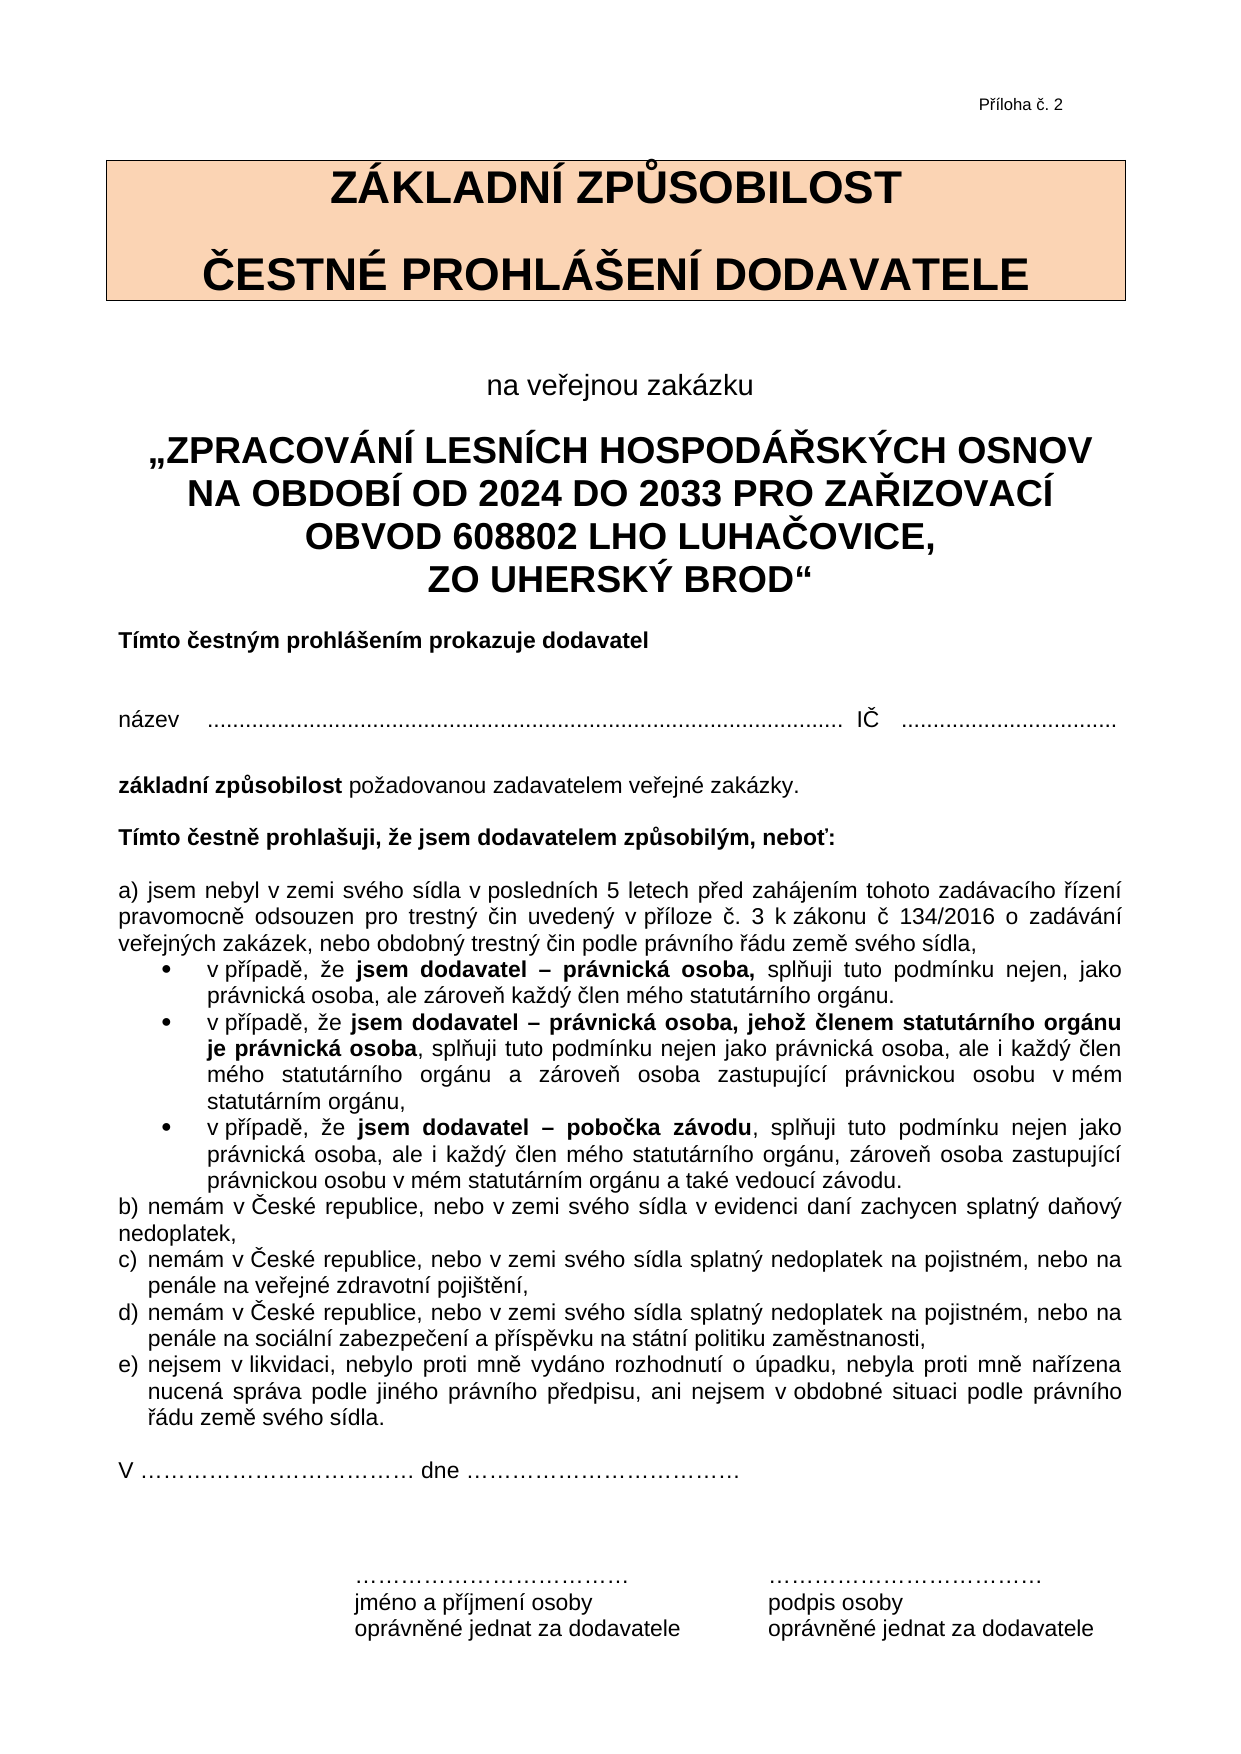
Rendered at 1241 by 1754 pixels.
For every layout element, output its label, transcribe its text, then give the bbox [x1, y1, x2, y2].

list v případě, že jsem dodavatel – právnická osoba, splňuji tuto podmínku nejen, jako právnická osoba, ale zároveň každý člen mého statutárního orgánu. [162, 956, 1122, 1009]
list V ……………………………… dne ……………………………… [118, 1457, 1122, 1483]
list d) nemám v České republice, nebo v zemi svého sídla splatný nedoplatek na pojistném, nebo na penále na sociální zabezpečení a příspěvku na státní politiku zaměstnanosti, [118, 1299, 1122, 1351]
list v případě, že jsem dodavatel – pobočka závodu, splňuji tuto podmínku nejen jako právnická osoba, ale i každý člen mého statutárního orgánu, zároveň osoba zastupující právnickou osobu v mém statutárním orgánu a také vedoucí závodu. [162, 1114, 1122, 1193]
list Tímto čestně prohlašuji, že jsem dodavatelem způsobilým, neboť: [118, 824, 1122, 851]
text název .................................................................................................... IČ .................................. [118, 706, 1122, 732]
text oprávněné jednat za dodavatele oprávněné jednat za dodavatele [118, 1615, 1122, 1641]
text na veřejnou zakázku [118, 368, 1122, 401]
list c) nemám v České republice, nebo v zemi svého sídla splatný nedoplatek na pojistném, nebo na penále na veřejné zdravotní pojištění, [118, 1246, 1122, 1299]
list a) jsem nebyl v zemi svého sídla v posledních 5 letech před zahájením tohoto zadávacího řízení pravomocně odsouzen pro trestný čin uvedený v příloze č. 3 k zákonu č 134/2016 o zadávání veřejných zakázek, nebo obdobný trestný čin podle právního řádu země svého sídla, [118, 877, 1122, 956]
list v případě, že jsem dodavatel – právnická osoba, jehož členem statutárního orgánu je právnická osoba, splňuji tuto podmínku nejen jako právnická osoba, ale i každý člen mého statutárního orgánu a zároveň osoba zastupující právnickou osobu v mém statutárním orgánu, [162, 1009, 1122, 1114]
list Tímto čestným prohlášením prokazuje dodavatel [118, 627, 1122, 653]
text jméno a příjmení osoby podpis osoby [118, 1588, 1122, 1615]
text zo uherský Brod“ [118, 557, 1122, 600]
table_header Základní způsobilost ČESTNÉ PROHLÁŠENÍ DODAVATELE [107, 161, 1125, 300]
list e) nejsem v likvidaci, nebylo proti mně vydáno rozhodnutí o úpadku, nebyla proti mně nařízena nucená správa podle jiného právního předpisu, ani nejsem v obdobné situaci podle právního řádu země svého sídla. [118, 1351, 1122, 1430]
text ……………………………… ……………………………… [118, 1562, 1122, 1588]
list b) nemám v České republice, nebo v zemi svého sídla v evidenci daní zachycen splatný daňový nedoplatek, [118, 1193, 1122, 1246]
list základní způsobilost požadovanou zadavatelem veřejné zakázky. [118, 772, 1122, 798]
text „zpracování lesních hospodářských osnov na období od 2024 do 2033 pro zařizovací obvod 608802 LHO Luhačovice, [118, 428, 1122, 557]
